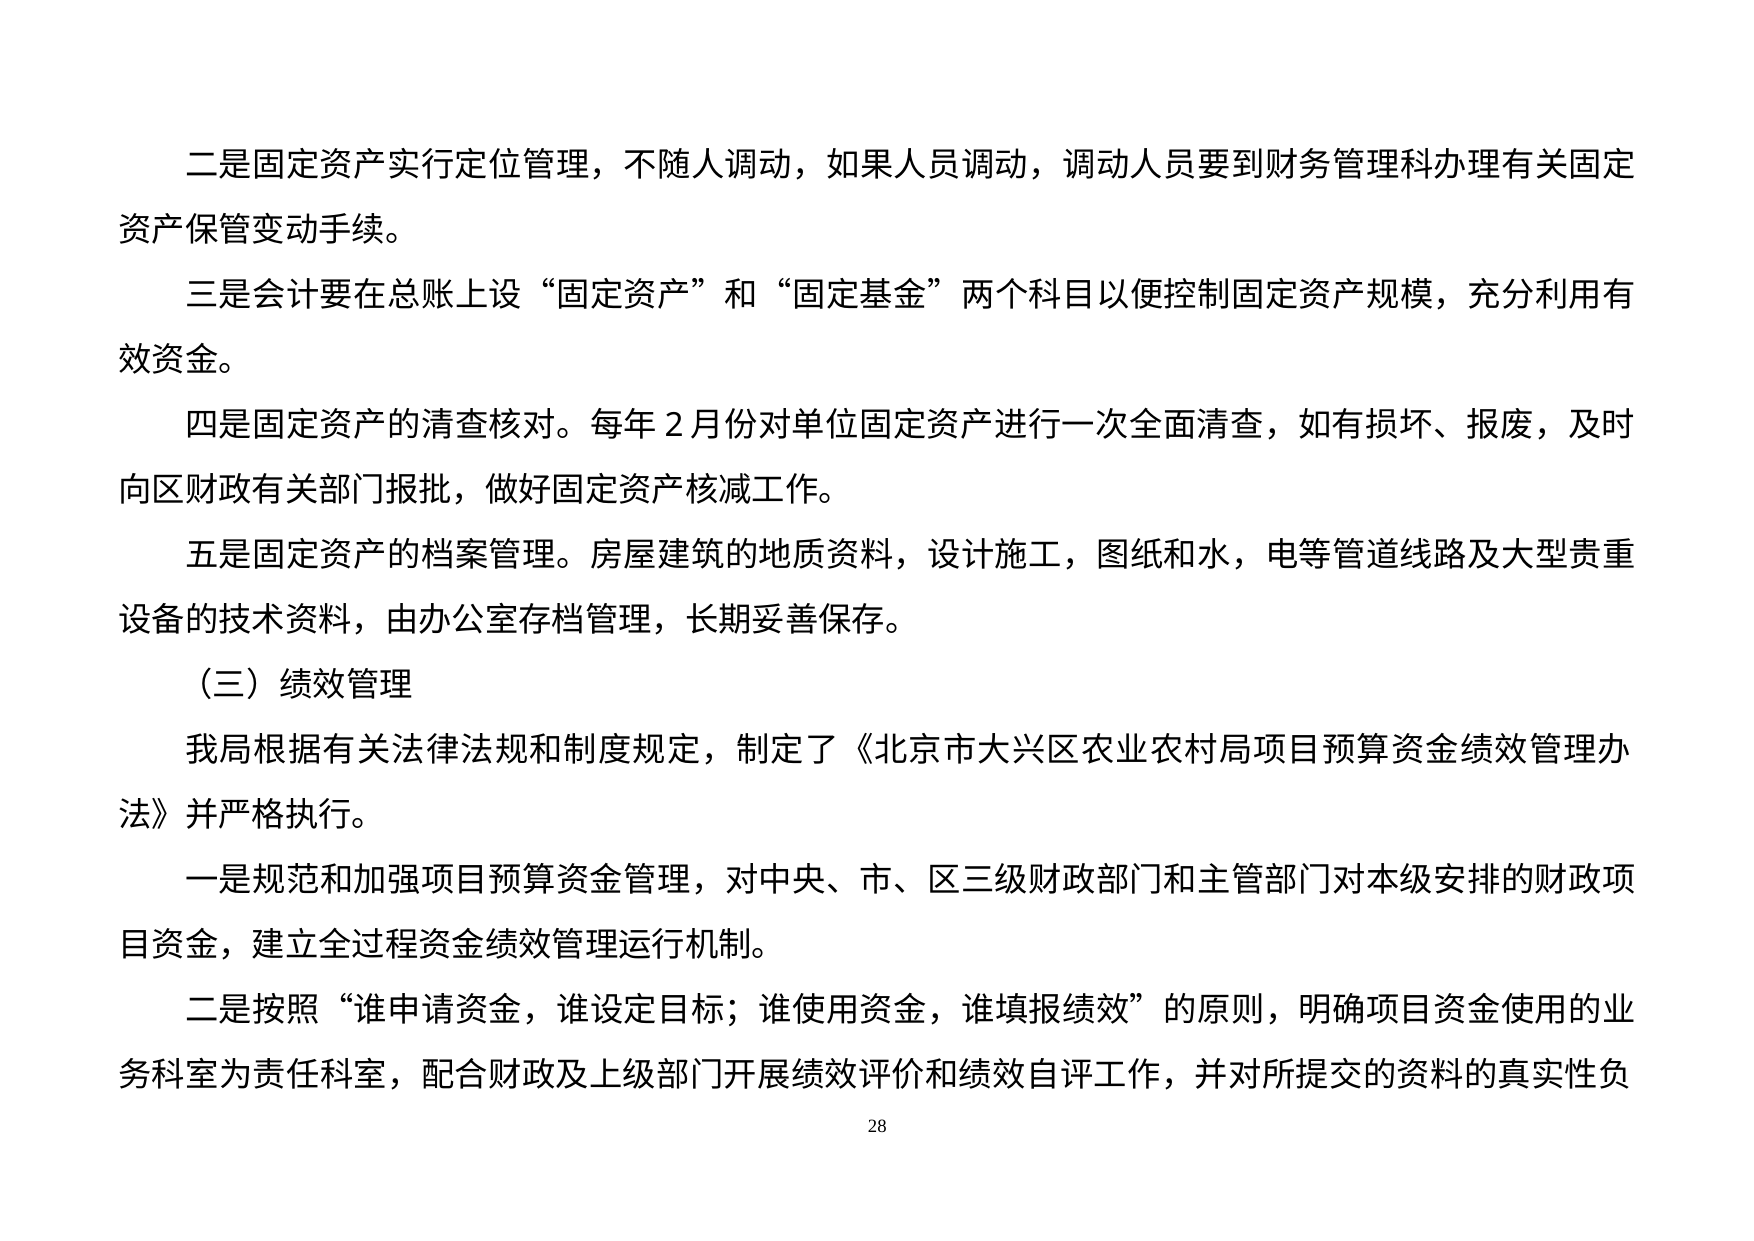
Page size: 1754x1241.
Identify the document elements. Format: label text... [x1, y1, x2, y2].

text 我局根据有关法律法规和制度规定，制定了《北京市大兴区农业农村局项目预算资金绩效管理办法》并严格执行。 [118, 714, 1636, 844]
text 一是规范和加强项目预算资金管理，对中央、市、区三级财政部门和主管部门对本级安排的财政项目资金，建立全过程资金绩效管理运行机制。 [118, 844, 1636, 974]
list 五是固定资产的档案管理。房屋建筑的地质资料，设计施工，图纸和水，电等管道线路及大型贵重设备的技术资料，由办公室存档管理，长期妥善保存。 [118, 519, 1636, 649]
text 二是固定资产实行定位管理，不随人调动，如果人员调动，调动人员要到财务管理科办理有关固定资产保管变动手续。 [118, 129, 1636, 259]
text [118, 974, 1636, 1104]
text 四是固定资产的清查核对。每年2月份对单位固定资产进行一次全面清查，如有损坏、报废，及时向区财政有关部门报批，做好固定资产核减工作。 [118, 389, 1636, 519]
text 三是会计要在总账上设“固定资产”和“固定基金”两个科目以便控制固定资产规模，充分利用有效资金。 [118, 259, 1636, 389]
text （三）绩效管理 [129, 649, 1636, 714]
